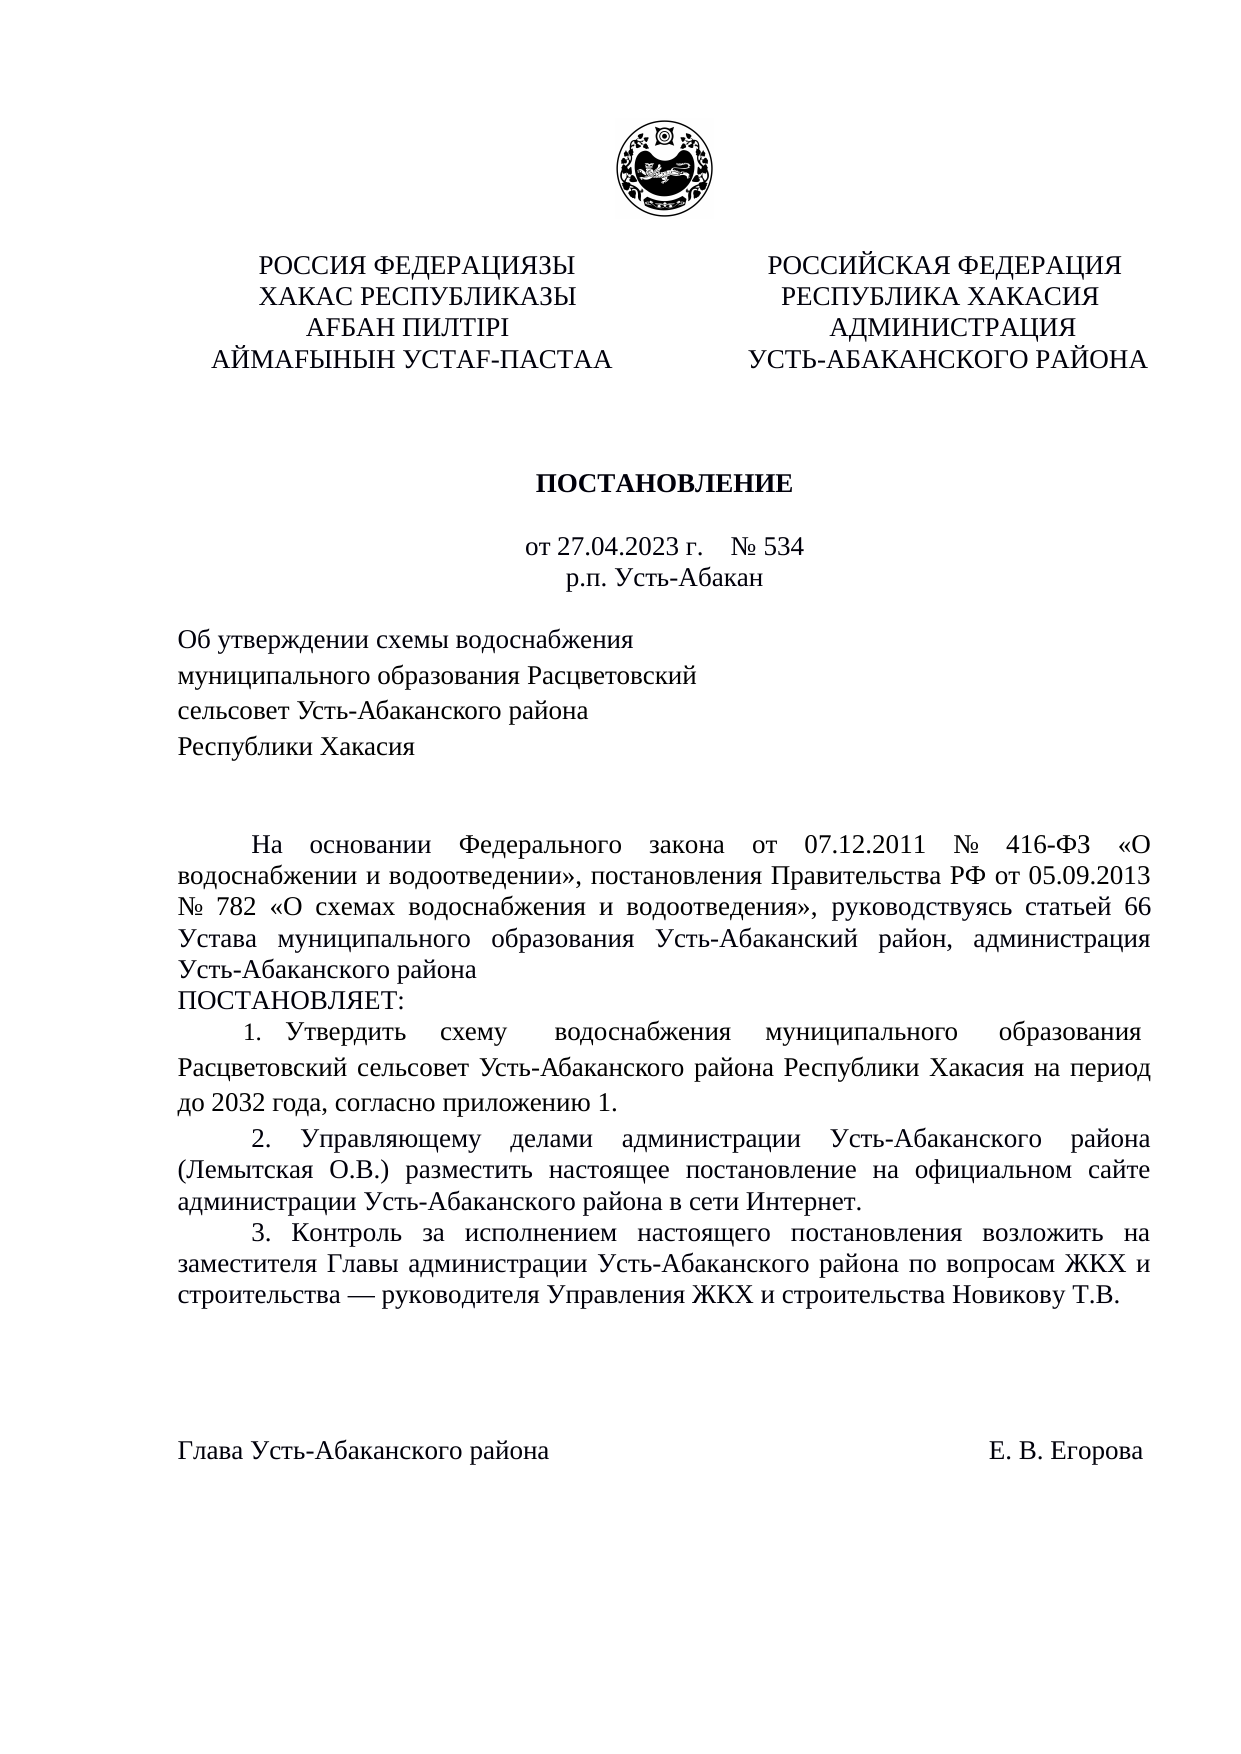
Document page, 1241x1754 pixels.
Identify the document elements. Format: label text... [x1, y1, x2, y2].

text На основании Федерального закона от 07.12.2011 № 416-ФЗ «О водоснабжении и водоотведении», постановления Правительства РФ от 05.09.2013 № 782 «О схемах водоснабжения и водоотведения», руководствуясь статьей 66 Устава муниципального образования Усть-Абаканский район, администрация Усть-Абаканского района [177, 828, 1152, 984]
text РОССИЯ ФЕДЕРАЦИЯЗЫ РОССИЙСКАЯ ФЕДЕРАЦИЯ [177, 249, 1152, 280]
text ХАКАС РЕСПУБЛИКАЗЫ РЕСПУБЛИКА ХАКАСИЯ [177, 280, 1152, 312]
text от 27.04.2023 г. № 534 [177, 529, 1152, 561]
text АЙМАFЫНЫH УСТАF-ПАСТАА УСТЬ-АБАКАНСКОГО РАЙОНА [177, 343, 1152, 374]
list Утвердить схему водоснабжения муниципального образования [243, 1015, 1152, 1046]
text АFБАН ПИЛТIРI АДМИНИСТРАЦИЯ [177, 312, 1152, 343]
picture [614, 118, 715, 219]
text 2. Управляющему делами администрации Усть-Абаканского района (Лемытская О.В.) разместить настоящее постановление на официальном сайте администрации Усть-Абаканского района в сети Интернет. [177, 1122, 1152, 1216]
text 3. Контроль за исполнением настоящего постановления возложить на заместителя Главы администрации Усть-Абаканского района по вопросам ЖКХ и строительства — руководителя Управления ЖКХ и строительства Новикову Т.В. [177, 1216, 1152, 1309]
text Расцветовский сельсовет Усть-Абаканского района Республики Хакасия на период до 2032 года, согласно приложению 1. [177, 1051, 1152, 1118]
text Республики Хакасия [177, 730, 1152, 761]
text ПОСТАНОВЛЕНИЕ [177, 467, 1152, 498]
text Глава Усть-Абаканского района Е. В. Егорова [177, 1434, 1152, 1465]
text муниципального образования Расцветовский [177, 659, 1152, 690]
text сельсовет Усть-Абаканского района [177, 694, 1152, 726]
text р.п. Усть-Абакан [177, 561, 1152, 592]
text Об утверждении схемы водоснабжения [177, 623, 1152, 654]
text ПОСТАНОВЛЯЕТ: [177, 984, 1152, 1015]
